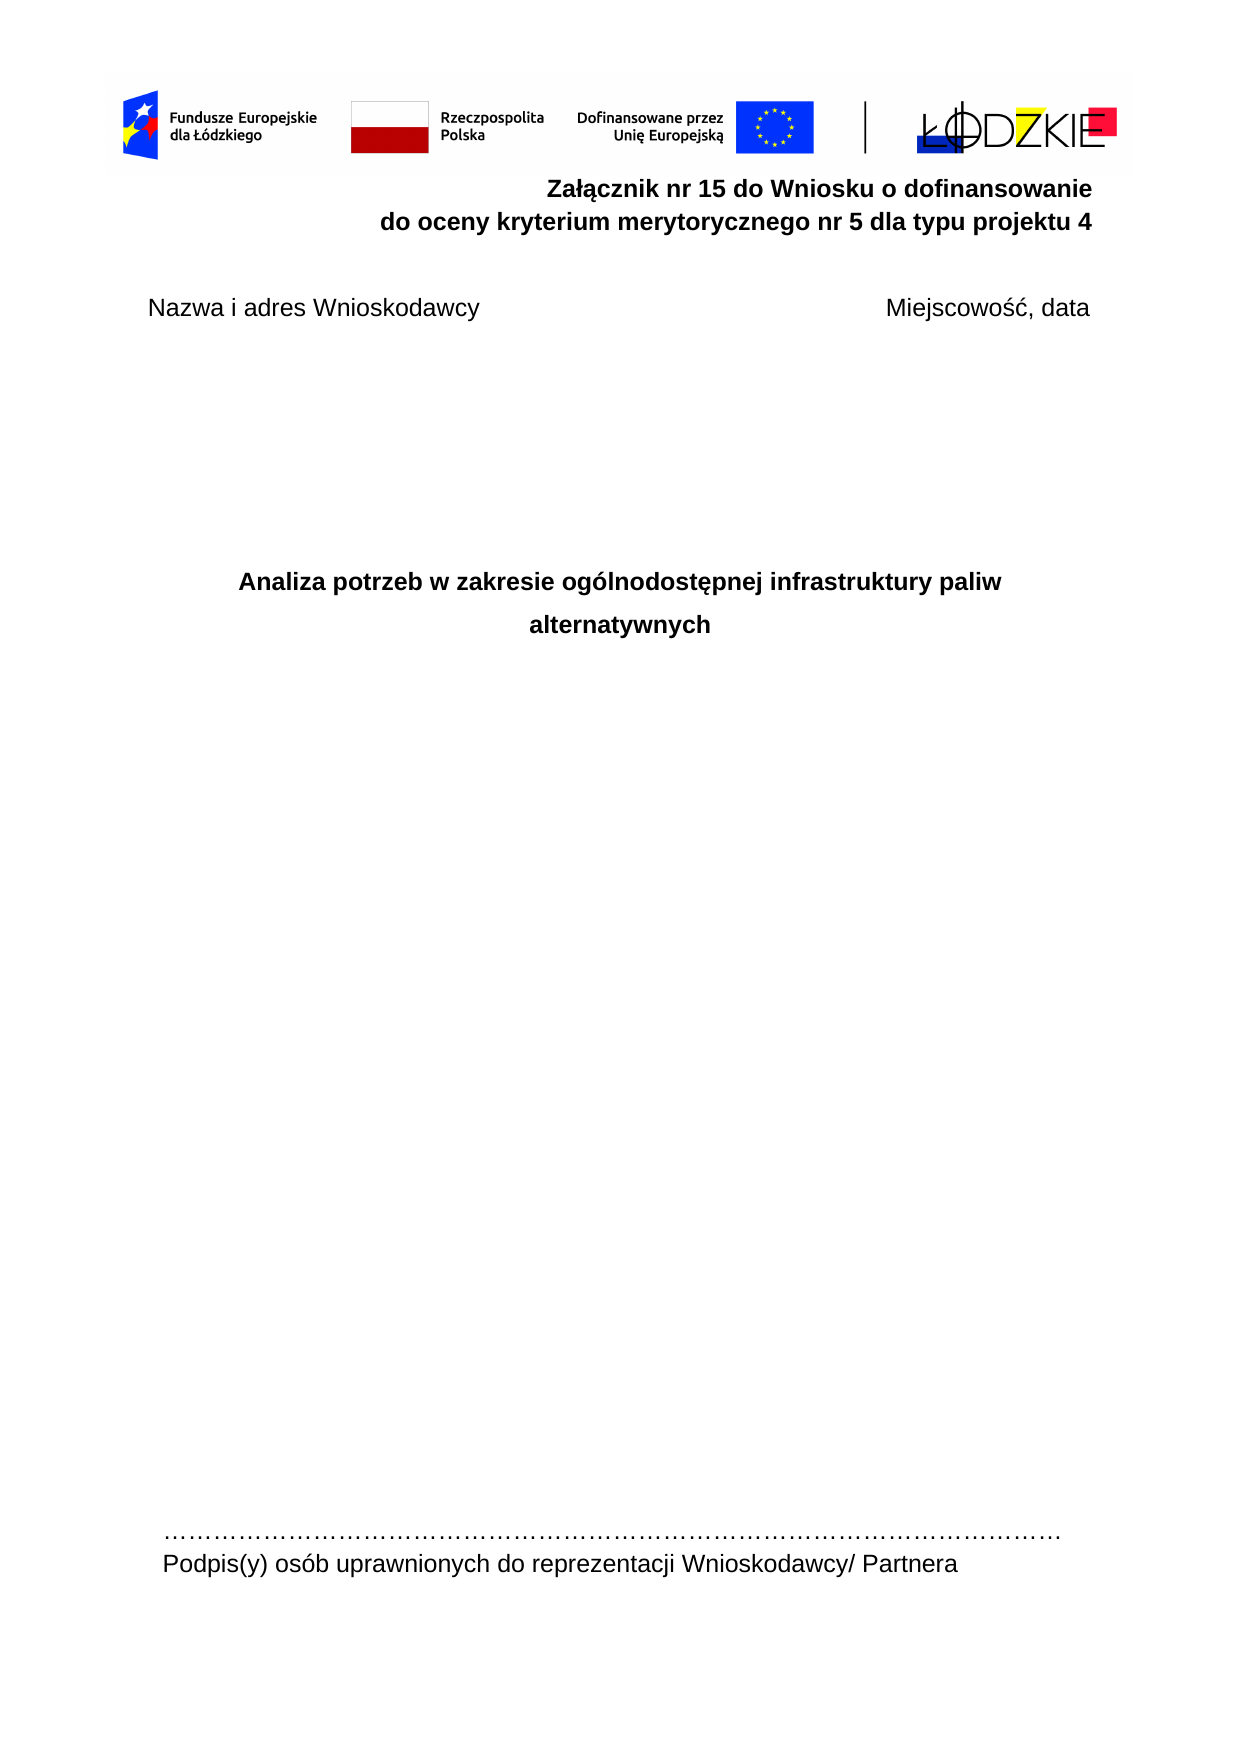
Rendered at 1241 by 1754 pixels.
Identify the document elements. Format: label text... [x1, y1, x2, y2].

text ……………………………………………………………………………………………… [162, 1516, 1093, 1544]
text Podpis(y) osób uprawnionych do reprezentacji Wnioskodawcy/ Partnera [162, 1549, 1093, 1577]
text Analiza potrzeb w zakresie ogólnodostępnej infrastruktury paliw alternatywnych [148, 567, 1093, 639]
text Załącznik nr 15 do Wniosku o dofinansowanie do oceny kryterium merytorycznego nr 5 dla typu projektu 4 [148, 174, 1093, 236]
text Nazwa i adres Wnioskodawcy Miejscowość, data [148, 292, 1093, 321]
picture [106, 73, 1134, 177]
